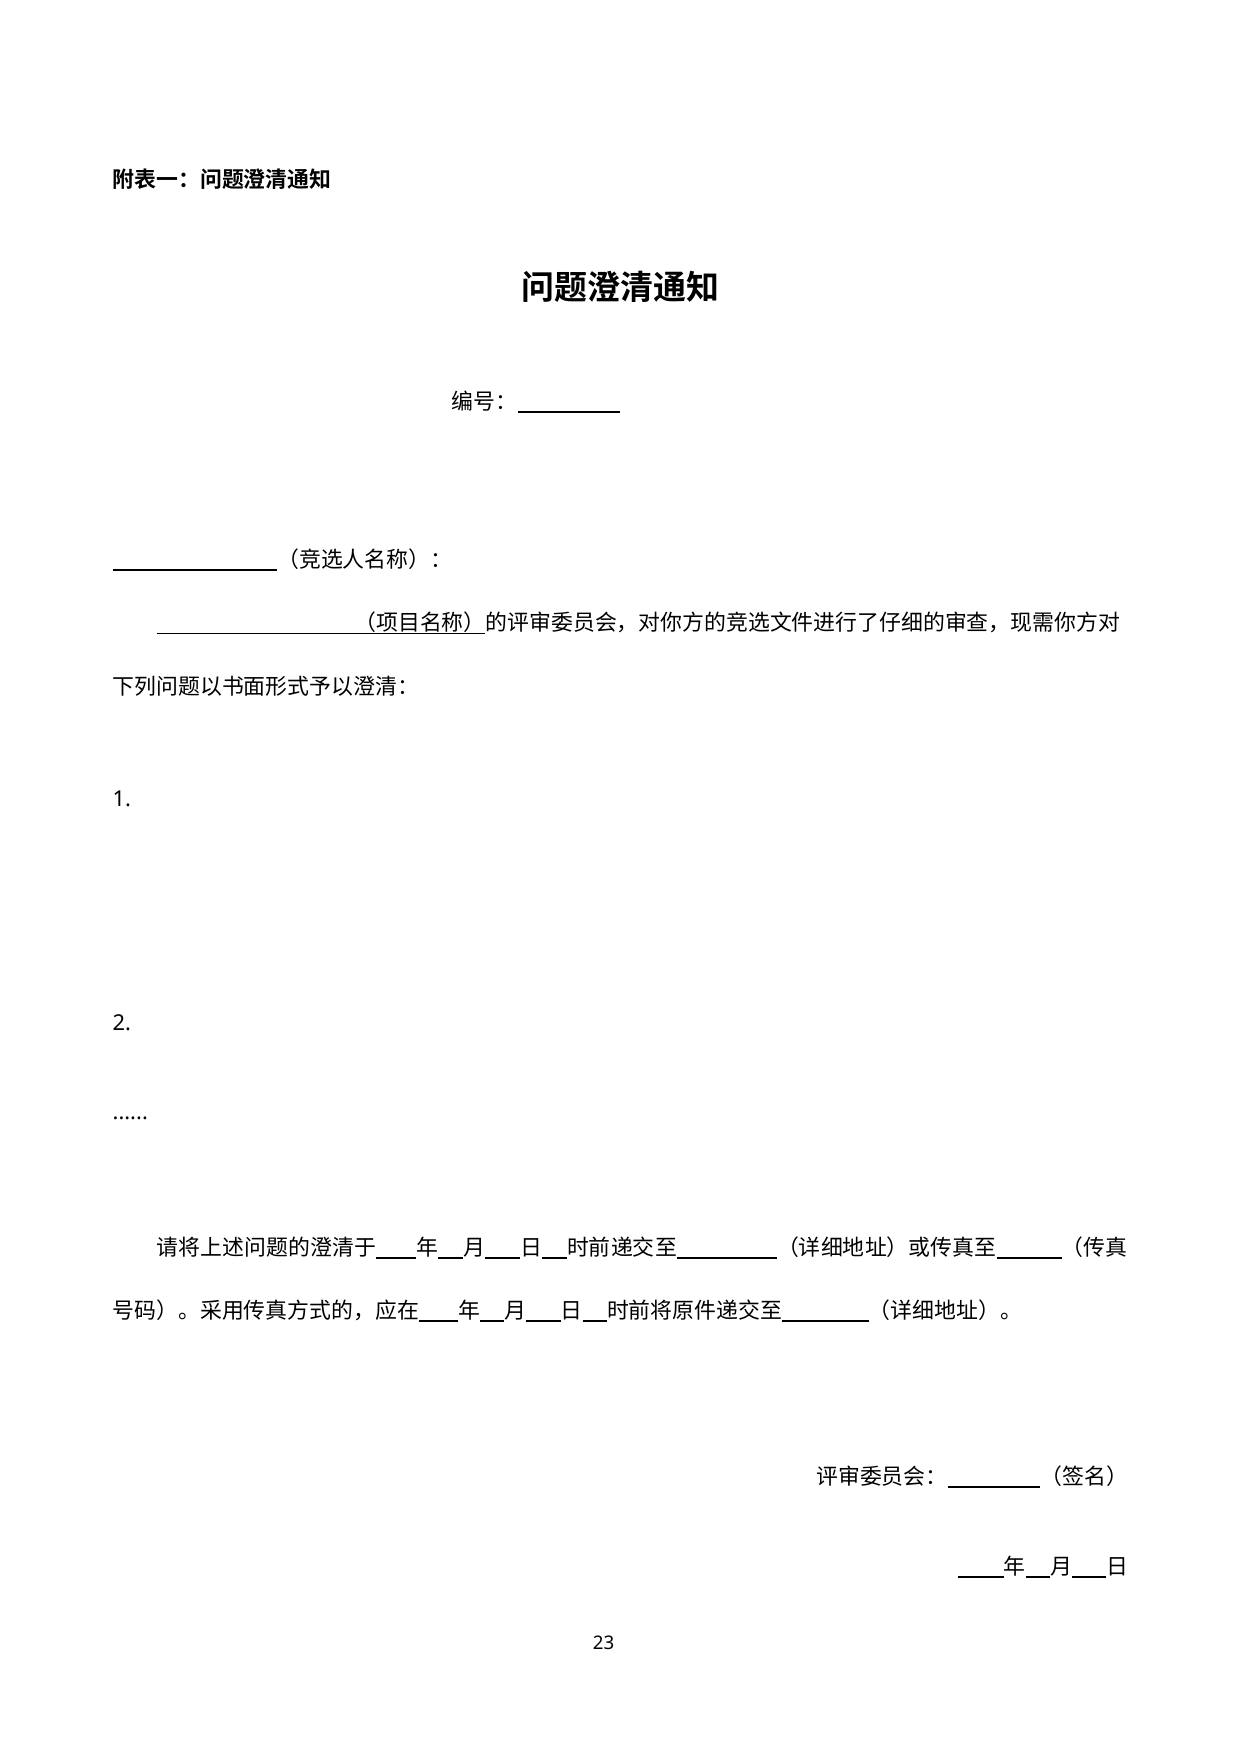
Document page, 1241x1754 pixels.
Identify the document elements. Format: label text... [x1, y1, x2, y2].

text 附表一：问题澄清通知 [112, 162, 1128, 194]
text （项目名称）的评审委员会，对你方的竞选文件进行了仔细的审查，现需你方对下列问题以书面形式予以澄清： [112, 605, 1128, 700]
text 年 月 日 [112, 1549, 1128, 1580]
text 问题澄清通知 [112, 261, 1128, 309]
text ...... [112, 1096, 1128, 1126]
text 评审委员会： （签名） [112, 1459, 1128, 1491]
text 2. [112, 1006, 1128, 1036]
text （竞选人名称）： [112, 542, 1128, 573]
text 请将上述问题的澄清于 年 月 日 时前递交至 （详细地址）或传真至 （传真号码）。采用传真方式的，应在 年 月 日 时前将原件递交至 （详细地址）。 [112, 1230, 1128, 1325]
text 编号： [112, 384, 1128, 416]
text 1. [112, 783, 1128, 813]
